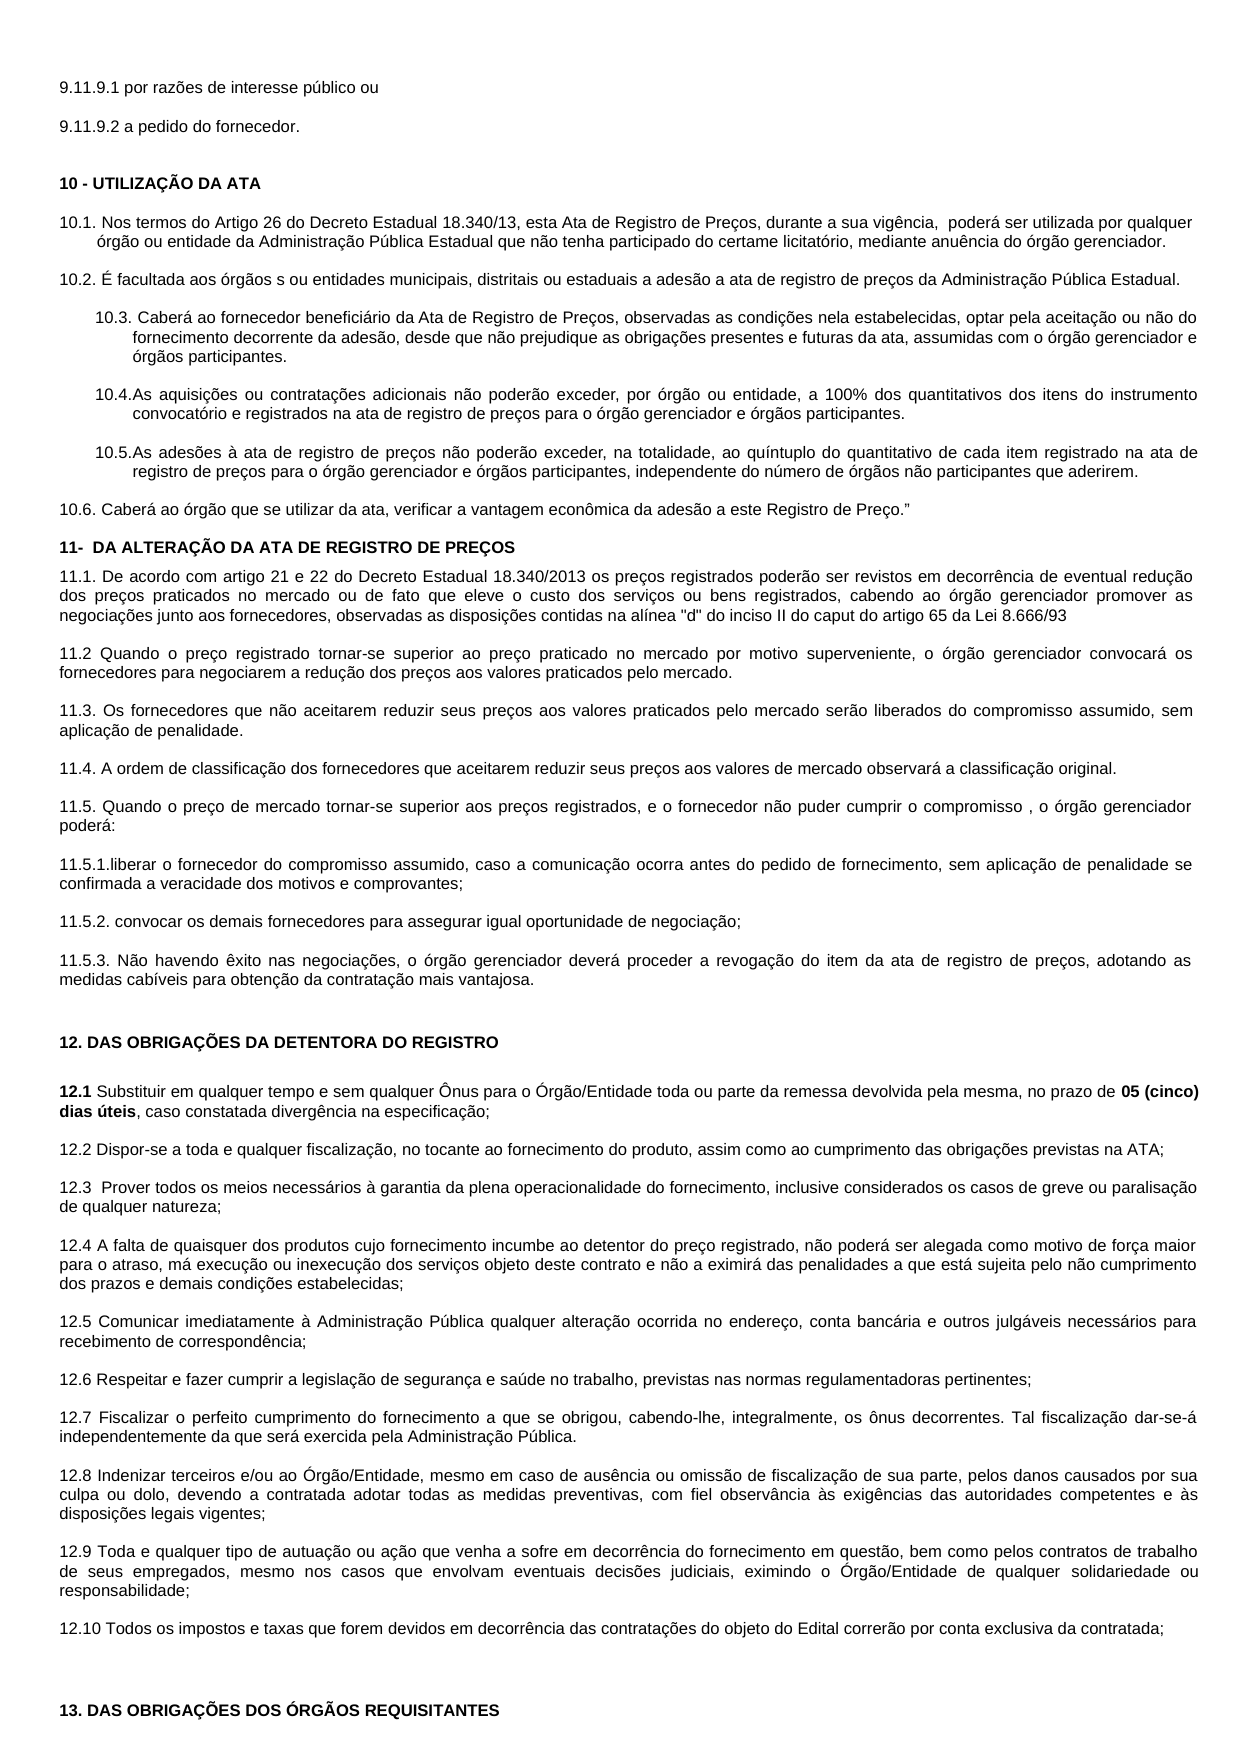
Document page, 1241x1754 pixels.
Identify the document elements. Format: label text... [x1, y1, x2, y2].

subtitle 12. DAS OBRIGAÇÕES DA DETENTORA DO REGISTRO [59, 1033, 1199, 1052]
text 12.10 Todos os impostos e taxas que forem devidos em decorrência das contratações do objeto do Edital correrão por conta exclusiva da contratada; [59, 1619, 1199, 1638]
text 12.3 Prover todos os meios necessários à garantia da plena operacionalidade do fornecimento, inclusive considerados os casos de greve ou paralisação de qualquer natureza; [59, 1178, 1199, 1216]
text 11.3. Os fornecedores que não aceitarem reduzir seus preços aos valores praticados pelo mercado serão liberados do compromisso assumido, sem aplicação de penalidade. [59, 701, 1194, 739]
list As aquisições ou contratações adicionais não poderão exceder, por órgão ou entidade, a 100% dos quantitativos dos itens do instrumento convocatório e registrados na ata de registro de preços para o órgão gerenciador e órgãos participantes. [95, 385, 1199, 423]
text 13. DAS OBRIGAÇÕES DOS ÓRGÃOS REQUISITANTES [59, 1701, 1199, 1720]
list É facultada aos órgãos s ou entidades municipais, distritais ou estaduais a adesão a ata de registro de preços da Administração Pública Estadual. [59, 270, 1194, 289]
text 11.5. Quando o preço de mercado tornar-se superior aos preços registrados, e o fornecedor não puder cumprir o compromisso , o órgão gerenciador poderá: [59, 797, 1194, 835]
text 12.8 Indenizar terceiros e/ou ao Órgão/Entidade, mesmo em caso de ausência ou omissão de fiscalização de sua parte, pelos danos causados por sua culpa ou dolo, devendo a contratada adotar todas as medidas preventivas, com fiel observância às exigências das autoridades competentes e às disposições legais vigentes; [59, 1466, 1199, 1523]
text 12.2 Dispor-se a toda e qualquer fiscalização, no tocante ao fornecimento do produto, assim como ao cumprimento das obrigações previstas na ATA; [59, 1140, 1199, 1159]
list Nos termos do Artigo 26 do Decreto Estadual 18.340/13, esta Ata de Registro de Preços, durante a sua vigência, poderá ser utilizada por qualquer órgão ou entidade da Administração Pública Estadual que não tenha participado do certame licitatório, mediante anuência do órgão gerenciador. [59, 212, 1194, 251]
text 11.5.2. convocar os demais fornecedores para assegurar igual oportunidade de negociação; [59, 912, 1194, 931]
text 12.9 Toda e qualquer tipo de autuação ou ação que venha a sofre em decorrência do fornecimento em questão, bem como pelos contratos de trabalho de seus empregados, mesmo nos casos que envolvam eventuais decisões judiciais, eximindo o Órgão/Entidade de qualquer solidariedade ou responsabilidade; [59, 1542, 1199, 1600]
text 11.4. A ordem de classificação dos fornecedores que aceitarem reduzir seus preços aos valores de mercado observará a classificação original. [59, 759, 1194, 778]
list 9.11.9.2 a pedido do fornecedor. [59, 117, 1199, 136]
list Caberá ao órgão que se utilizar da ata, verificar a vantagem econômica da adesão a este Registro de Preço.” [59, 500, 1199, 519]
text 12.4 A falta de quaisquer dos produtos cujo fornecimento incumbe ao detentor do preço registrado, não poderá ser alegada como motivo de força maior para o atraso, má execução ou inexecução dos serviços objeto deste contrato e não a eximirá das penalidades a que está sujeita pelo não cumprimento dos prazos e demais condições estabelecidas; [59, 1236, 1199, 1293]
list As adesões à ata de registro de preços não poderão exceder, na totalidade, ao quíntuplo do quantitativo de cada item registrado na ata de registro de preços para o órgão gerenciador e órgãos participantes, independente do número de órgãos não participantes que aderirem. [95, 442, 1199, 481]
text 11.5.1.liberar o fornecedor do compromisso assumido, caso a comunicação ocorra antes do pedido de fornecimento, sem aplicação de penalidade se confirmada a veracidade dos motivos e comprovantes; [59, 854, 1194, 893]
list 9.11.9.1 por razões de interesse público ou [59, 78, 1199, 97]
text 11.5.3. Não havendo êxito nas negociações, o órgão gerenciador deverá proceder a revogação do item da ata de registro de preços, adotando as medidas cabíveis para obtenção da contratação mais vantajosa. [59, 950, 1194, 989]
text 11.2 Quando o preço registrado tornar-se superior ao preço praticado no mercado por motivo superveniente, o órgão gerenciador convocará os fornecedores para negociarem a redução dos preços aos valores praticados pelo mercado. [59, 644, 1194, 682]
text 12.1 Substituir em qualquer tempo e sem qualquer Ônus para o Órgão/Entidade toda ou parte da remessa devolvida pela mesma, no prazo de 05 (cinco) dias úteis, caso constatada divergência na especificação; [59, 1082, 1199, 1121]
text 12.5 Comunicar imediatamente à Administração Pública qualquer alteração ocorrida no endereço, conta bancária e outros julgáveis necessários para recebimento de correspondência; [59, 1312, 1199, 1351]
text 10 - UTILIZAÇÃO DA ATA [59, 174, 1199, 193]
text 12.7 Fiscalizar o perfeito cumprimento do fornecimento a que se obrigou, cabendo-lhe, integralmente, os ônus decorrentes. Tal fiscalização dar-se-á independentemente da que será exercida pela Administração Pública. [59, 1408, 1199, 1446]
list Caberá ao fornecedor beneficiário da Ata de Registro de Preços, observadas as condições nela estabelecidas, optar pela aceitação ou não do fornecimento decorrente da adesão, desde que não prejudique as obrigações presentes e futuras da ata, assumidas com o órgão gerenciador e órgãos participantes. [95, 308, 1199, 366]
text 11- DA ALTERAÇÃO DA ATA DE REGISTRO DE PREÇOS [59, 538, 1199, 557]
text 12.6 Respeitar e fazer cumprir a legislação de segurança e saúde no trabalho, previstas nas normas regulamentadoras pertinentes; [59, 1370, 1199, 1389]
text 11.1. De acordo com artigo 21 e 22 do Decreto Estadual 18.340/2013 os preços registrados poderão ser revistos em decorrência de eventual redução dos preços praticados no mercado ou de fato que eleve o custo dos serviços ou bens registrados, cabendo ao órgão gerenciador promover as negociações junto aos fornecedores, observadas as disposições contidas na alínea "d" do inciso II do caput do artigo 65 da Lei 8.666/93 [59, 567, 1194, 624]
